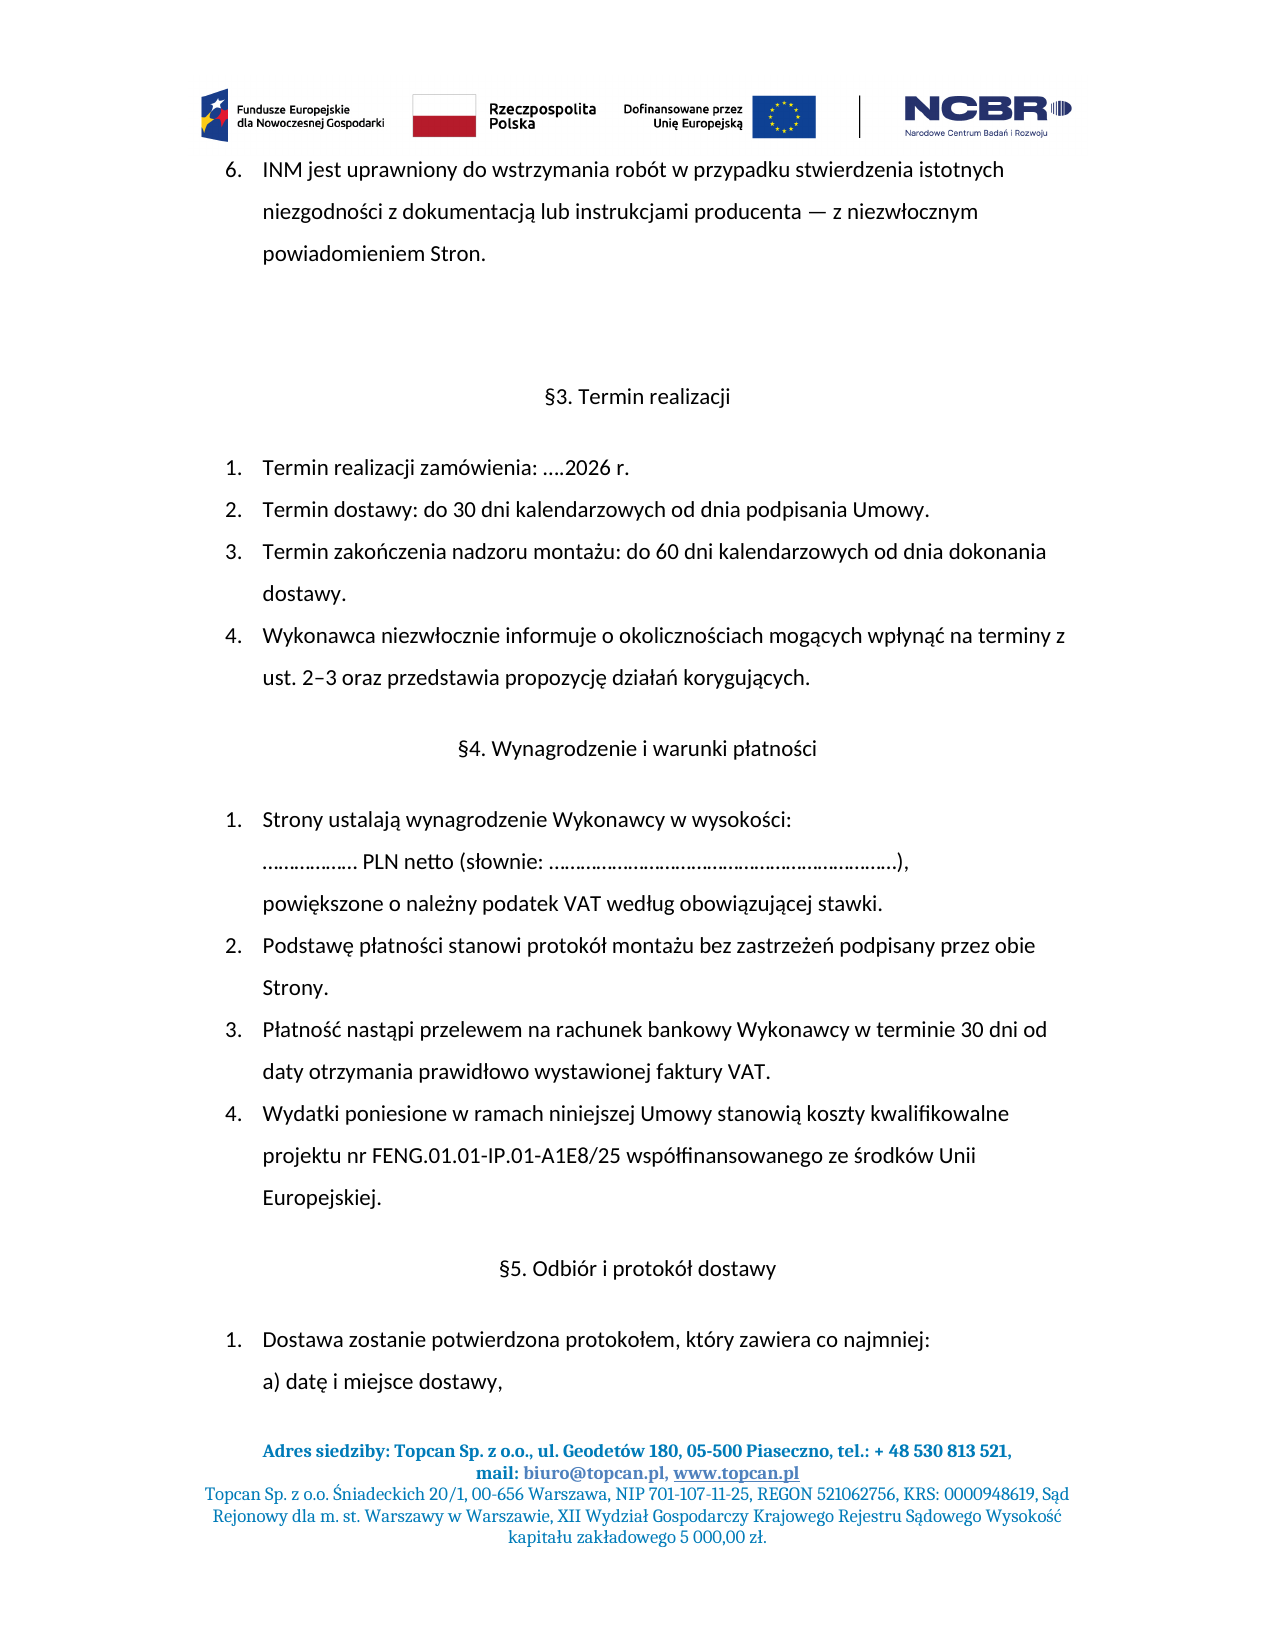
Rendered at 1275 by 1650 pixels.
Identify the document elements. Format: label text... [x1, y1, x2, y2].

text §3. Termin realizacji [187, 382, 1087, 410]
list INM jest uprawniony do wstrzymania robót w przypadku stwierdzenia istotnych niezgodności z dokumentacją lub instrukcjami producenta — z niezwłocznym powiadomieniem Stron. [225, 156, 1087, 267]
list Termin dostawy: do 30 dni kalendarzowych od dnia podpisania Umowy. [225, 495, 1087, 523]
text §5. Odbiór i protokół dostawy [187, 1254, 1087, 1282]
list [225, 1325, 1087, 1395]
text §4. Wynagrodzenie i warunki płatności [187, 734, 1087, 762]
list Podstawę płatności stanowi protokół montażu bez zastrzeżeń podpisany przez obie Strony. [225, 931, 1087, 1001]
list Płatność nastąpi przelewem na rachunek bankowy Wykonawcy w terminie 30 dni od daty otrzymania prawidłowo wystawionej faktury VAT. [225, 1015, 1087, 1085]
list Wydatki poniesione w ramach niniejszej Umowy stanowią koszty kwalifikowalne projektu nr FENG.01.01-IP.01-A1E8/25 współfinansowanego ze środków Unii Europejskiej. [225, 1099, 1087, 1211]
list Strony ustalają wynagrodzenie Wykonawcy w wysokości: ……………… PLN netto (słownie: …………………………………………………………), powiększone o należny podatek VAT według obowiązującej stawki. [225, 805, 1087, 917]
list Termin realizacji zamówienia: ….2026 r. [225, 453, 1087, 481]
list Termin zakończenia nadzoru montażu: do 60 dni kalendarzowych od dnia dokonania dostawy. [225, 537, 1087, 607]
list Wykonawca niezwłocznie informuje o okolicznościach mogących wpłynąć na terminy z ust. 2–3 oraz przedstawia propozycję działań korygujących. [225, 621, 1087, 691]
